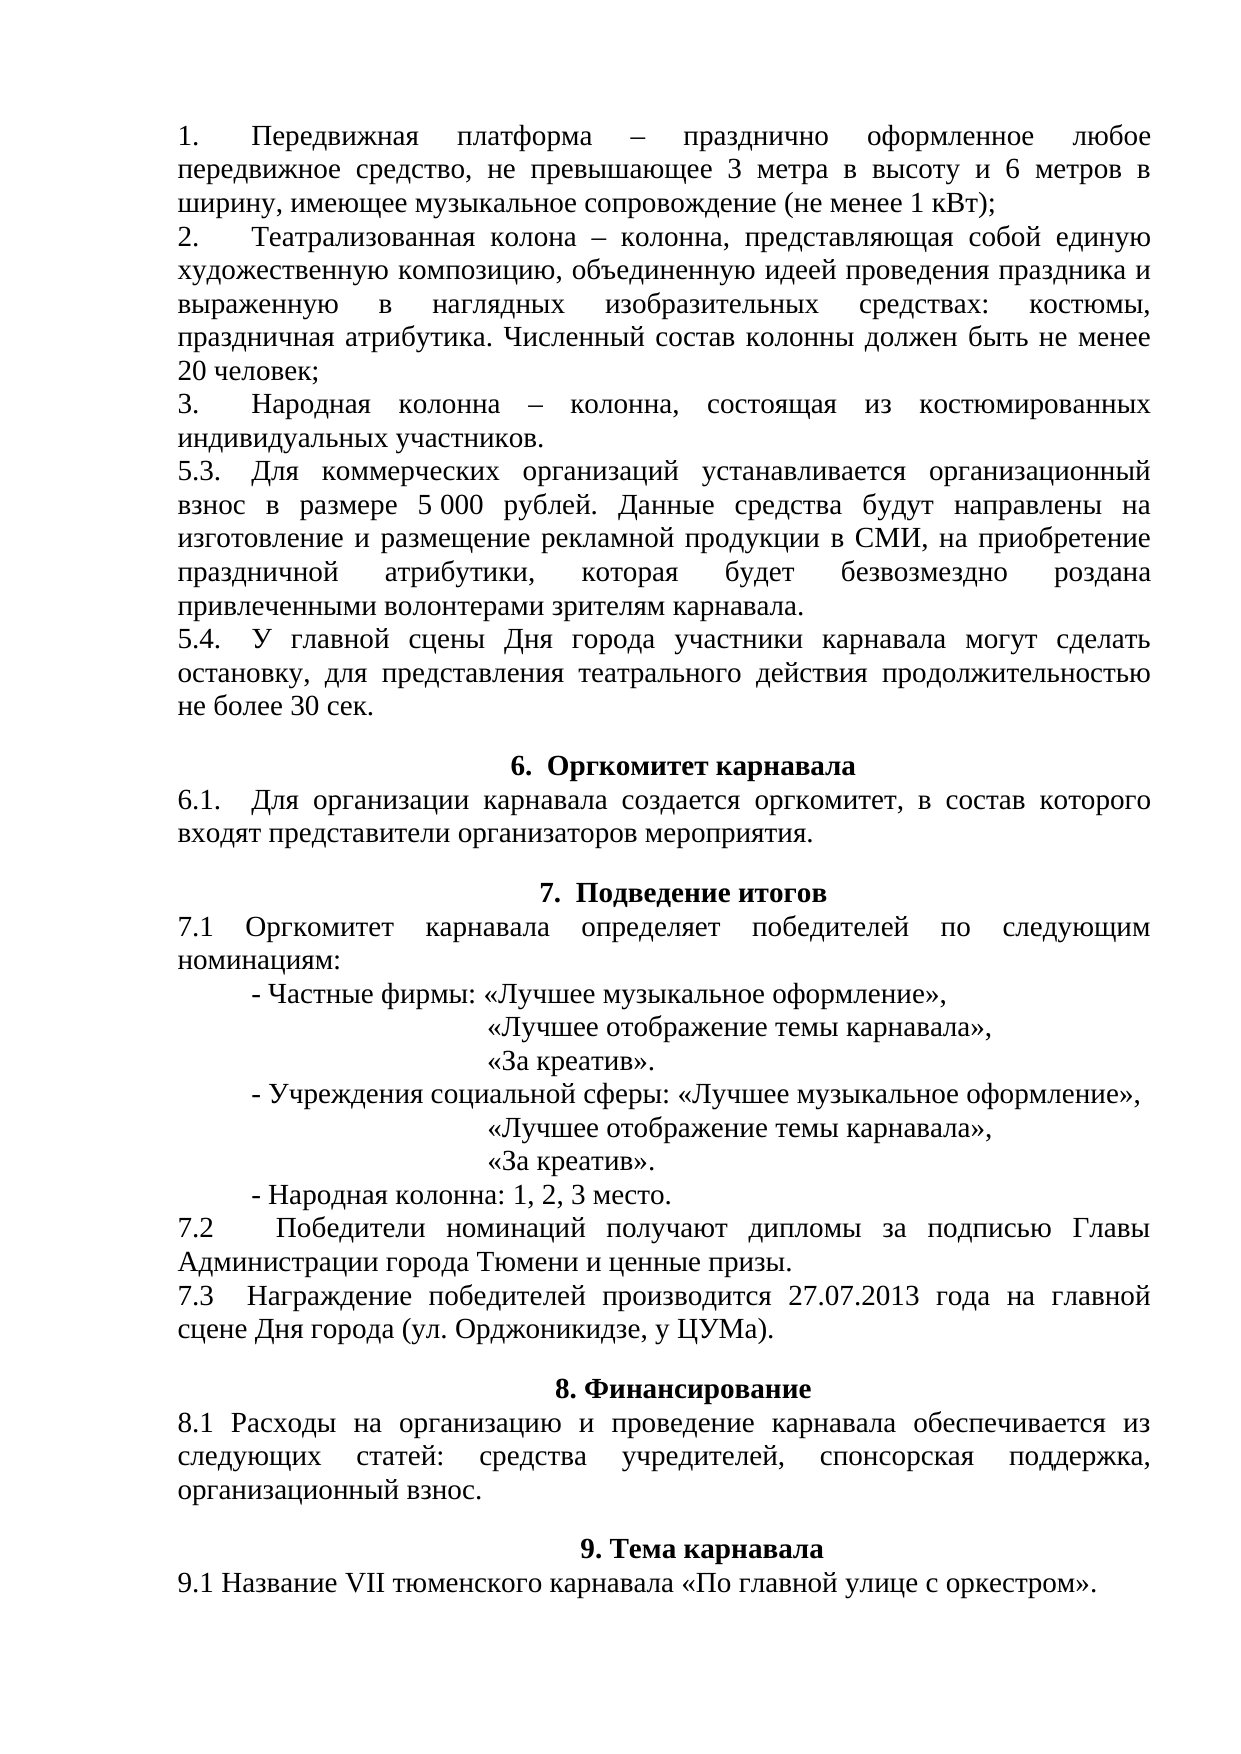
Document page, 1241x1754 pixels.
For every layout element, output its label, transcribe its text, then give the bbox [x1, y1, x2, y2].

text 7.3 Награждение победителей производится 27.07.2013 года на главной сцене Дня города (ул. Орджоникидзе, у ЦУМа). [177, 1278, 1152, 1345]
list 8.1 Расходы на организацию и проведение карнавала обеспечивается из следующих статей: средства учредителей, спонсорская поддержка, организационный взнос. [177, 1405, 1152, 1505]
text 7.1 Оргкомитет карнавала определяет победителей по следующим номинациям: [177, 909, 1152, 976]
text - Частные фирмы: «Лучшее музыкальное оформление», [177, 976, 1152, 1009]
list Подведение итогов [215, 875, 1152, 909]
text «За креатив». [177, 1043, 1152, 1076]
text «Лучшее отображение темы карнавала», [472, 1110, 1152, 1143]
list 9. Тема карнавала [252, 1532, 1152, 1565]
text - Учреждения социальной сферы: «Лучшее музыкальное оформление», [177, 1076, 1152, 1110]
list Для организации карнавала создается оргкомитет, в состав которого входят представители организаторов мероприятия. [177, 782, 1152, 849]
list 9.1 Название VII тюменского карнавала «По главной улице с оркестром». [177, 1565, 1152, 1599]
list Для коммерческих организаций устанавливается организационный взнос в размере 5 000 рублей. Данные средства будут направлены на изготовление и размещение рекламной продукции в СМИ, на приобретение праздничной атрибутики, которая будет безвозмездно роздана привлеченными волонтерами зрителям карнавала. [177, 453, 1152, 621]
list Театрализованная колона – колонна, представляющая собой единую художественную композицию, объединенную идеей проведения праздника и выраженную в наглядных изобразительных средствах: костюмы, праздничная атрибутика. Численный состав колонны должен быть не менее 20 человек; [177, 219, 1152, 386]
list У главной сцены Дня города участники карнавала могут сделать остановку, для представления театрального действия продолжительностью не более 30 сек. [177, 621, 1152, 722]
text «Лучшее отображение темы карнавала», [177, 1009, 1152, 1043]
list Народная колонна – колонна, состоящая из костюмированных индивидуальных участников. [177, 386, 1152, 453]
text «За креатив». [472, 1143, 1152, 1177]
list Оргкомитет карнавала [215, 748, 1152, 782]
list Передвижная платформа – празднично оформленное любое передвижное средство, не превышающее 3 метра в высоту и 6 метров в ширину, имеющее музыкальное сопровождение (не менее 1 кВт); [177, 118, 1152, 219]
text - Народная колонна: 1, 2, 3 место. [177, 1177, 1152, 1211]
list 8. Финансирование [215, 1371, 1152, 1405]
text 7.2 Победители номинаций получают дипломы за подписью Главы Администрации города Тюмени и ценные призы. [177, 1211, 1152, 1278]
